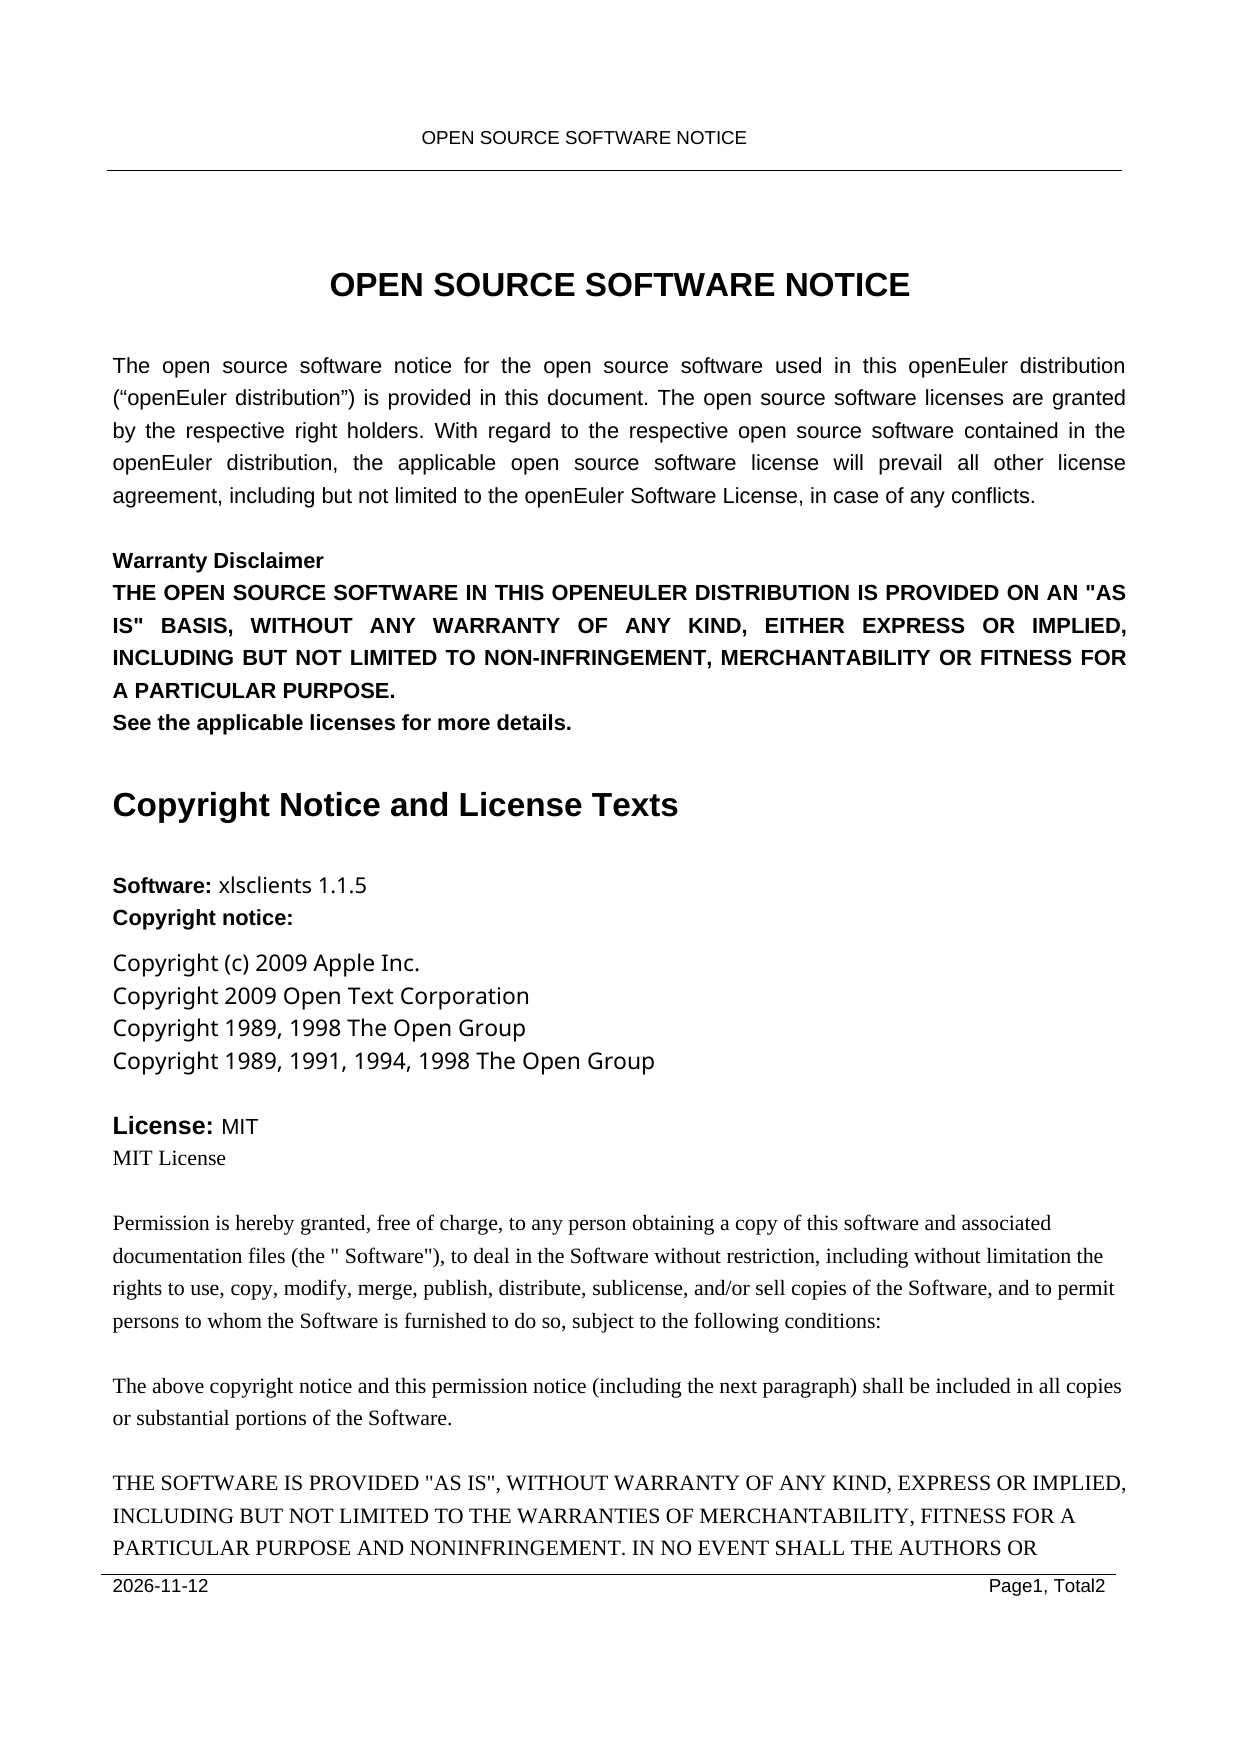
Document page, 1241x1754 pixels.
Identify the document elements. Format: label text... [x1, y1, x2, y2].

text OPEN SOURCE SOFTWARE NOTICE [112, 251, 1128, 316]
text Warranty Disclaimer [112, 544, 1128, 576]
text Copyright notice: [112, 901, 1128, 934]
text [112, 1142, 1128, 1564]
text THE OPEN SOURCE SOFTWARE IN THIS OPENEULER DISTRIBUTION IS PROVIDED ON AN "AS IS" BASIS, WITHOUT ANY WARRANTY OF ANY KIND, EITHER EXPRESS OR IMPLIED, INCLUDING BUT NOT LIMITED TO NON-INFRINGEMENT, MERCHANTABILITY OR FITNESS FOR A PARTICULAR PURPOSE. See the applicable licenses for more details. [112, 576, 1128, 739]
text Copyright Notice and License Texts [112, 771, 1128, 836]
text Copyright (c) 2009 Apple Inc. Copyright 2009 Open Text Corporation Copyright 1989, 1998 The Open Group Copyright 1989, 1991, 1994, 1998 The Open Group [112, 947, 1128, 1109]
text License: MIT [112, 1109, 1128, 1142]
title Software: xlsclients 1.1.5 [112, 869, 1128, 901]
text The open source software notice for the open source software used in this openEuler distribution (“openEuler distribution”) is provided in this document. The open source software licenses are granted by the respective right holders. With regard to the respective open source software contained in the openEuler distribution, the applicable open source software license will prevail all other license agreement, including but not limited to the openEuler Software License, in case of any conflicts. [112, 349, 1128, 511]
